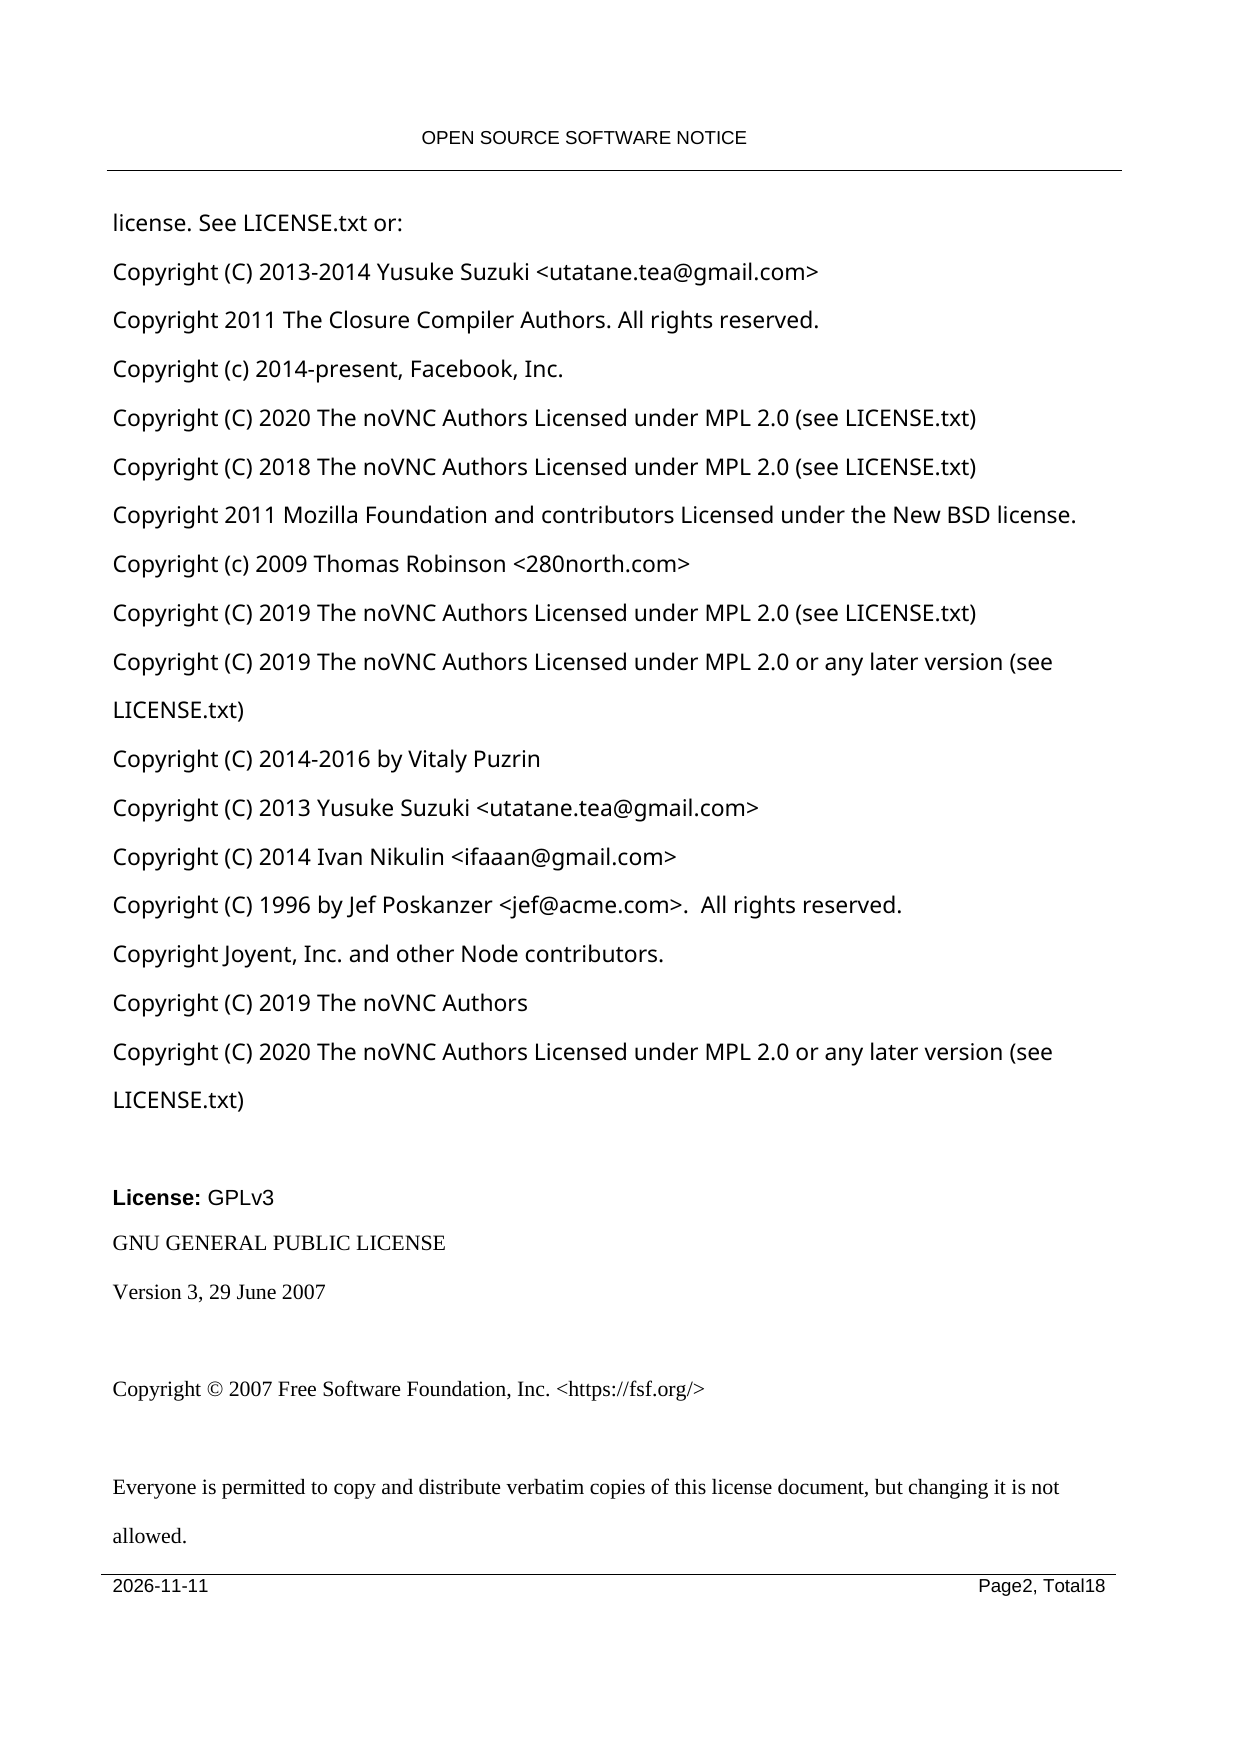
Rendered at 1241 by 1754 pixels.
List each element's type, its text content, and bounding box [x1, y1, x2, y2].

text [112, 206, 1128, 1165]
text License: GPLv3 [112, 1181, 1128, 1214]
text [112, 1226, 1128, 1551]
